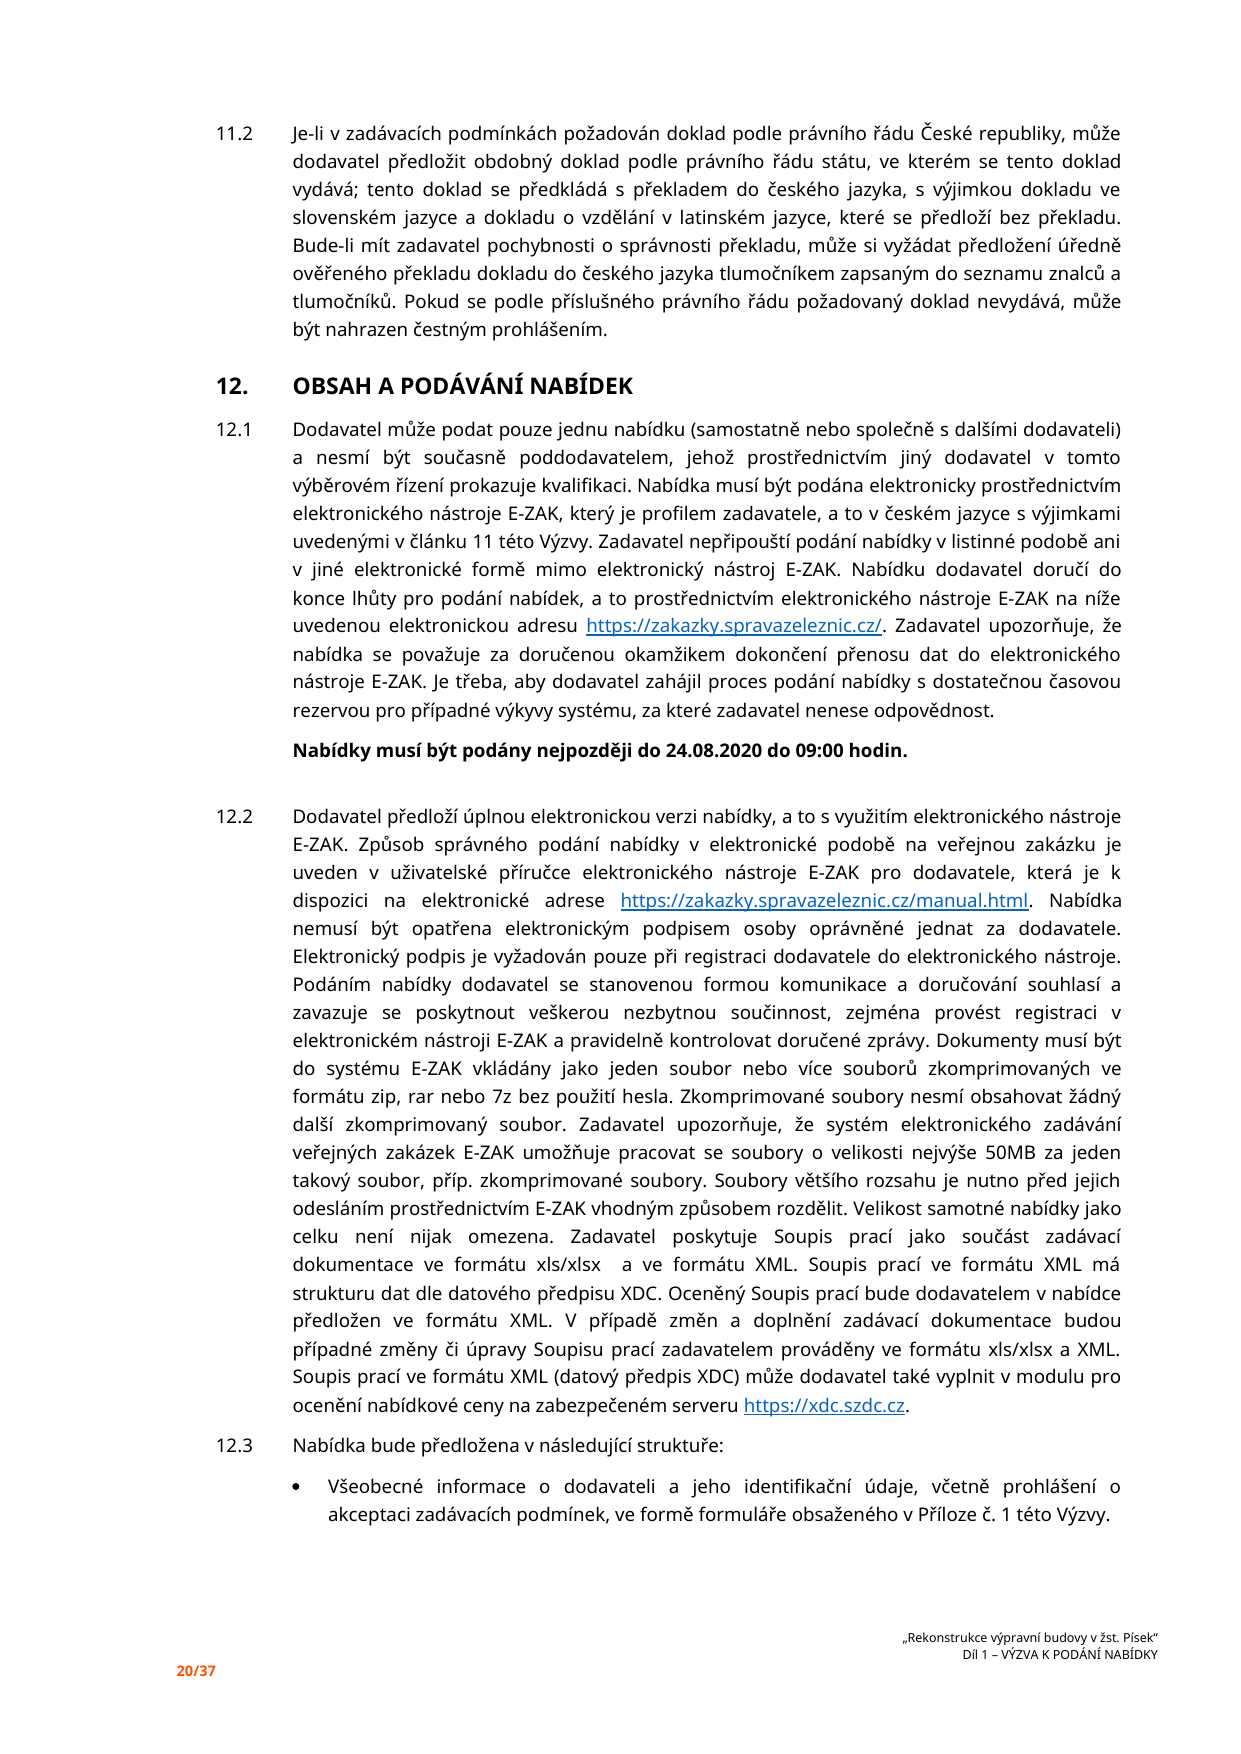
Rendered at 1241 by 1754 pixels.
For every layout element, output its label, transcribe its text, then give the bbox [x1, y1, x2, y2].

text Nabídky musí být podány nejpozději do 24.08.2020 do 09:00 hodin. [292, 737, 1122, 763]
text Všeobecné informace o dodavateli a jeho identifikační údaje, včetně prohlášení o akceptaci zadávacích podmínek, ve formě formuláře obsaženého v Příloze č. 1 této Výzvy. [292, 1473, 1122, 1526]
text Dodavatel předloží úplnou elektronickou verzi nabídky, a to s využitím elektronického nástroje E-ZAK. Způsob správného podání nabídky v elektronické podobě na veřejnou zakázku je uveden v uživatelské příručce elektronického nástroje E-ZAK pro dodavatele, která je k dispozici na elektronické adrese https://zakazky.spravazeleznic.cz/manual.html. Nabídka nemusí být opatřena elektronickým podpisem osoby oprávněné jednat za dodavatele. Elektronický podpis je vyžadován pouze při registraci dodavatele do elektronického nástroje. Podáním nabídky dodavatel se stanovenou formou komunikace a doručování souhlasí a zavazuje se poskytnout veškerou nezbytnou součinnost, zejména provést registraci v elektronickém nástroji E-ZAK a pravidelně kontrolovat doručené zprávy. Dokumenty musí být do systému E-ZAK vkládány jako jeden soubor nebo více souborů zkomprimovaných ve formátu zip, rar nebo 7z bez použití hesla. Zkomprimované soubory nesmí obsahovat žádný další zkomprimovaný soubor. Zadavatel upozorňuje, že systém elektronického zadávání veřejných zakázek E-ZAK umožňuje pracovat se soubory o velikosti nejvýše 50MB za jeden takový soubor, příp. zkomprimované soubory. Soubory většího rozsahu je nutno před jejich odesláním prostřednictvím E-ZAK vhodným způsobem rozdělit. Velikost samotné nabídky jako celku není nijak omezena. Zadavatel poskytuje Soupis prací jako součást zadávací dokumentace ve formátu xls/xlsx a ve formátu XML. Soupis prací ve formátu XML má strukturu dat dle datového předpisu XDC. Oceněný Soupis prací bude dodavatelem v nabídce předložen ve formátu XML. V případě změn a doplnění zadávací dokumentace budou případné změny či úpravy Soupisu prací zadavatelem prováděny ve formátu xls/xlsx a XML. Soupis prací ve formátu XML (datový předpis XDC) může dodavatel také vyplnit v modulu pro ocenění nabídkové ceny na zabezpečeném serveru https://xdc.szdc.cz. [216, 803, 1122, 1417]
text Je-li v zadávacích podmínkách požadován doklad podle právního řádu České republiky, může dodavatel předložit obdobný doklad podle právního řádu státu, ve kterém se tento doklad vydává; tento doklad se předkládá s překladem do českého jazyka, s výjimkou dokladu ve slovenském jazyce a dokladu o vzdělání v latinském jazyce, které se předloží bez překladu. Bude-li mít zadavatel pochybnosti o správnosti překladu, může si vyžádat předložení úředně ověřeného překladu dokladu do českého jazyka tlumočníkem zapsaným do seznamu znalců a tlumočníků. Pokud se podle příslušného právního řádu požadovaný doklad nevydává, může být nahrazen čestným prohlášením. [216, 121, 1122, 342]
text Nabídka bude předložena v následující struktuře: [216, 1432, 1122, 1458]
text OBSAH A PODÁVÁNÍ NABÍDEK [216, 370, 1122, 401]
text Dodavatel může podat pouze jednu nabídku (samostatně nebo společně s dalšími dodavateli) a nesmí být současně poddodavatelem, jehož prostřednictvím jiný dodavatel v tomto výběrovém řízení prokazuje kvalifikaci. Nabídka musí být podána elektronicky prostřednictvím elektronického nástroje E-ZAK, který je profilem zadavatele, a to v českém jazyce s výjimkami uvedenými v článku 11 této Výzvy. Zadavatel nepřipouští podání nabídky v listinné podobě ani v jiné elektronické formě mimo elektronický nástroj E-ZAK. Nabídku dodavatel doručí do konce lhůty pro podání nabídek, a to prostřednictvím elektronického nástroje E-ZAK na níže uvedenou elektronickou adresu https://zakazky.spravazeleznic.cz/. Zadavatel upozorňuje, že nabídka se považuje za doručenou okamžikem dokončení přenosu dat do elektronického nástroje E-ZAK. Je třeba, aby dodavatel zahájil proces podání nabídky s dostatečnou časovou rezervou pro případné výkyvy systému, za které zadavatel nenese odpovědnost. [216, 417, 1122, 722]
